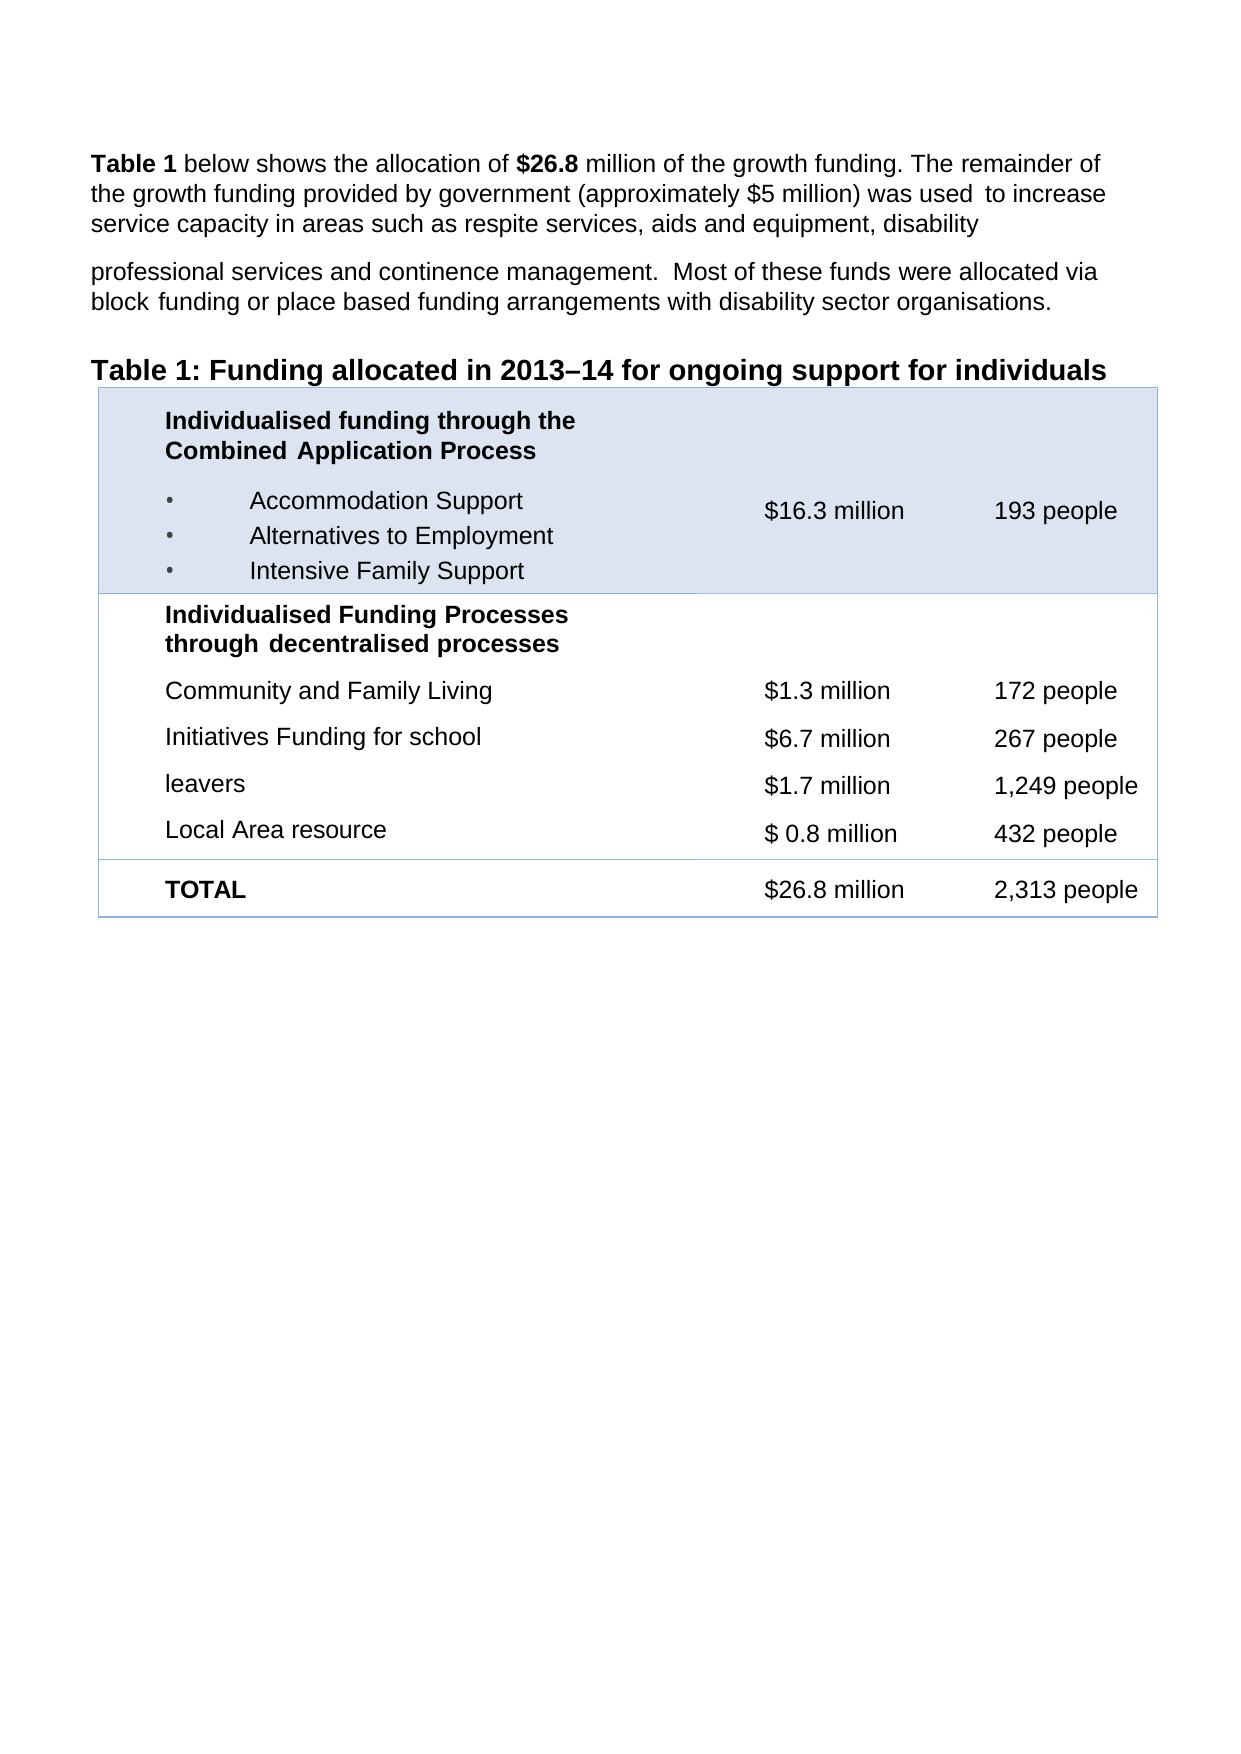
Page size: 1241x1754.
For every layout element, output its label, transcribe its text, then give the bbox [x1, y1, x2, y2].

table_header $16.3 million [698, 388, 928, 593]
table_cell $1.3 million $6.7 million $1.7 million $ 0.8 million [698, 594, 928, 859]
subtitle Table 1: Funding allocated in 2013–14 for ongoing support for individuals [91, 353, 1161, 387]
table_cell $26.8 million [698, 860, 928, 916]
text Table 1 below shows the allocation of $26.8 million of the growth funding. The remainder of the growth funding provided by government (approximately $5 million) was used to increase service capacity in areas such as respite services, aids and equipment, disability [91, 149, 1106, 237]
table_cell Individualised Funding Processes through decentralised processes Community and Family Living Initiatives Funding for school leavers Local Area resource My Way resource [99, 594, 698, 859]
table_cell 2,313 people [928, 860, 1157, 916]
text professional services and continence management. Most of these funds were allocated via block funding or place based funding arrangements with disability sector organisations. [91, 257, 1106, 316]
table_cell TOTAL [99, 860, 698, 916]
table_header 193 people [928, 388, 1157, 593]
table_cell 172 people 267 people 1,249 people 432 people [928, 594, 1157, 859]
table_header Individualised funding through the Combined Application Process Accommodation Support Alternatives to Employment Intensive Family Support [99, 388, 698, 593]
